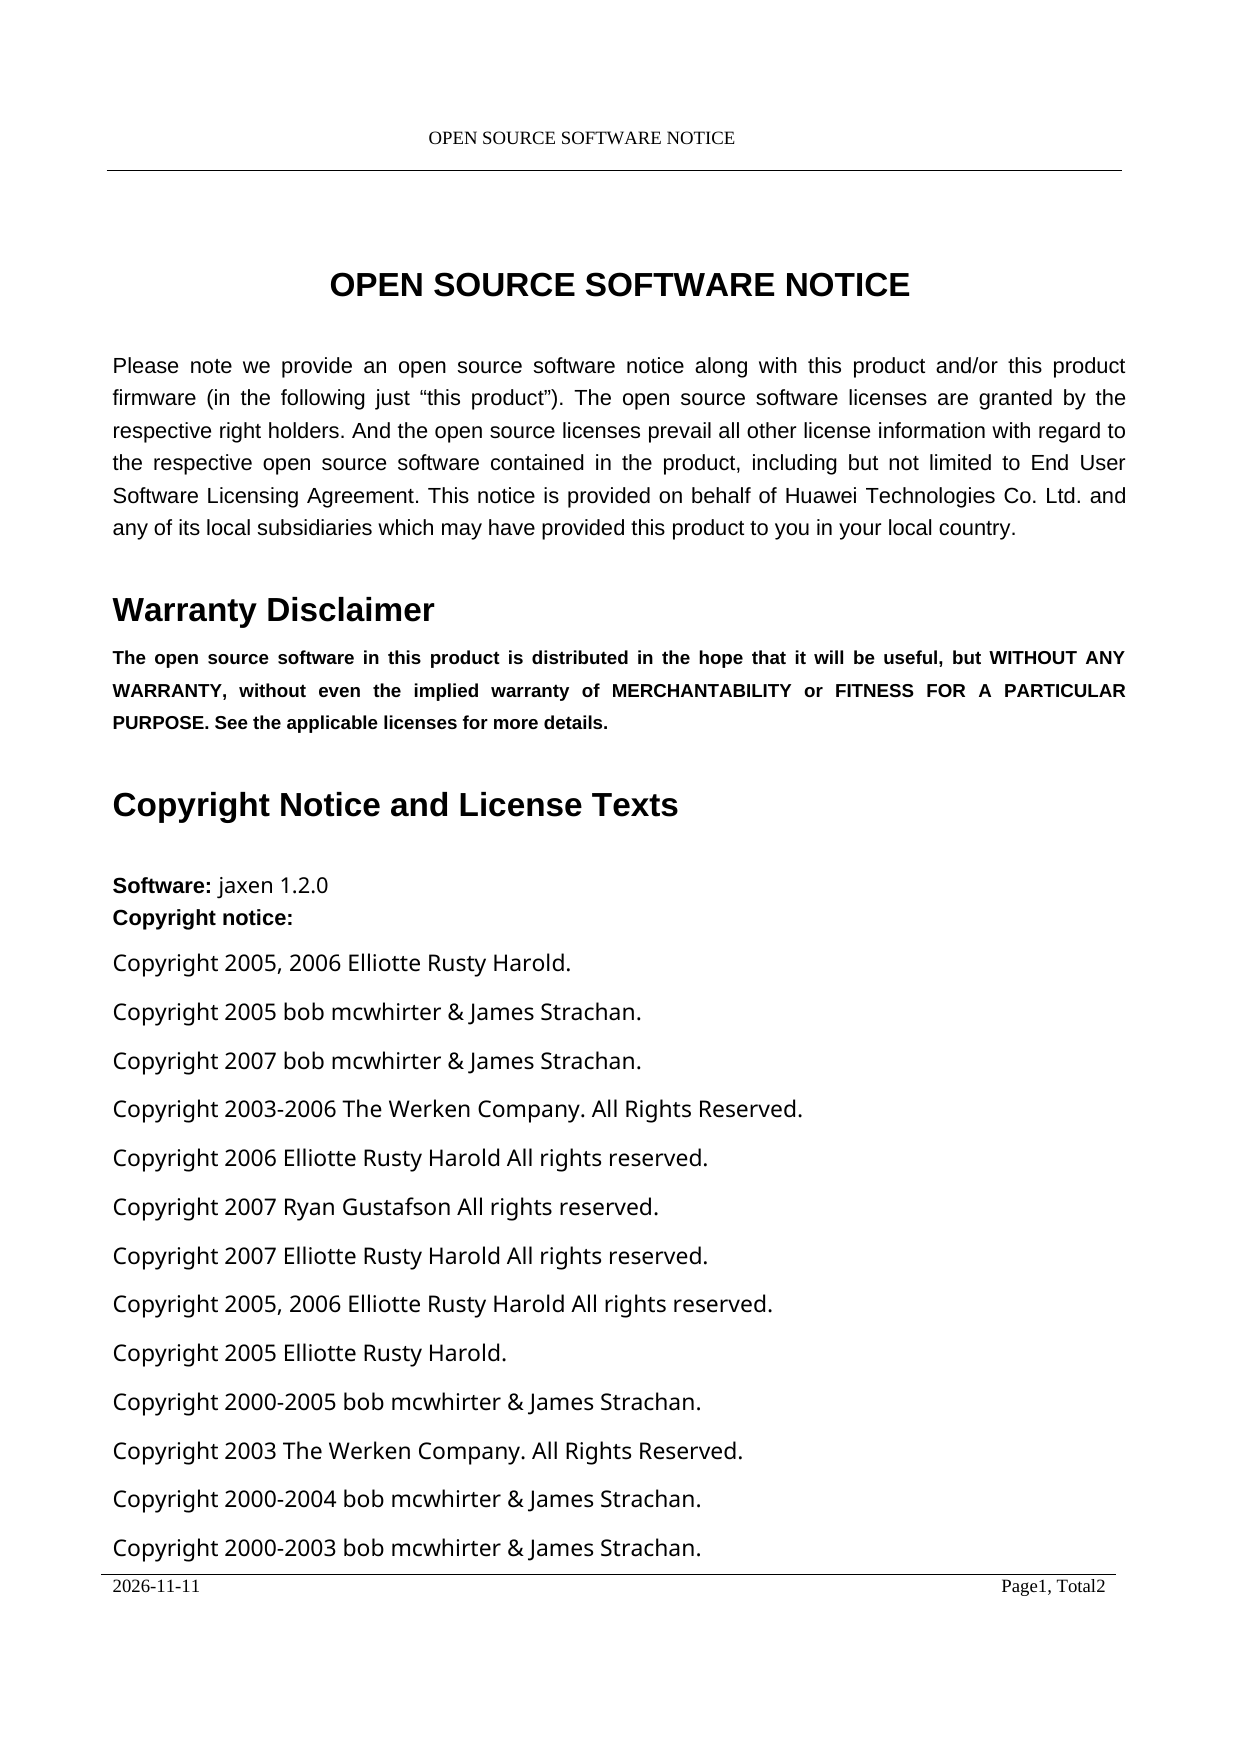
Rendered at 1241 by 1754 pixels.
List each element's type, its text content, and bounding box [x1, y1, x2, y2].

text OPEN SOURCE SOFTWARE NOTICE [112, 251, 1128, 316]
text Copyright Notice and License Texts [112, 771, 1128, 836]
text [112, 947, 1128, 1564]
text Copyright notice: [112, 901, 1128, 934]
text The open source software in this product is distributed in the hope that it will be useful, but WITHOUT ANY WARRANTY, without even the implied warranty of MERCHANTABILITY or FITNESS FOR A PARTICULAR PURPOSE. See the applicable licenses for more details. [112, 641, 1128, 739]
text Warranty Disclaimer [112, 576, 1128, 641]
text Software: jaxen 1.2.0 [112, 869, 1128, 901]
text Please note we provide an open source software notice along with this product and/or this product firmware (in the following just “this product”). The open source software licenses are granted by the respective right holders. And the open source licenses prevail all other license information with regard to the respective open source software contained in the product, including but not limited to End User Software Licensing Agreement. This notice is provided on behalf of Huawei Technologies Co. Ltd. and any of its local subsidiaries which may have provided this product to you in your local country. [112, 349, 1128, 544]
